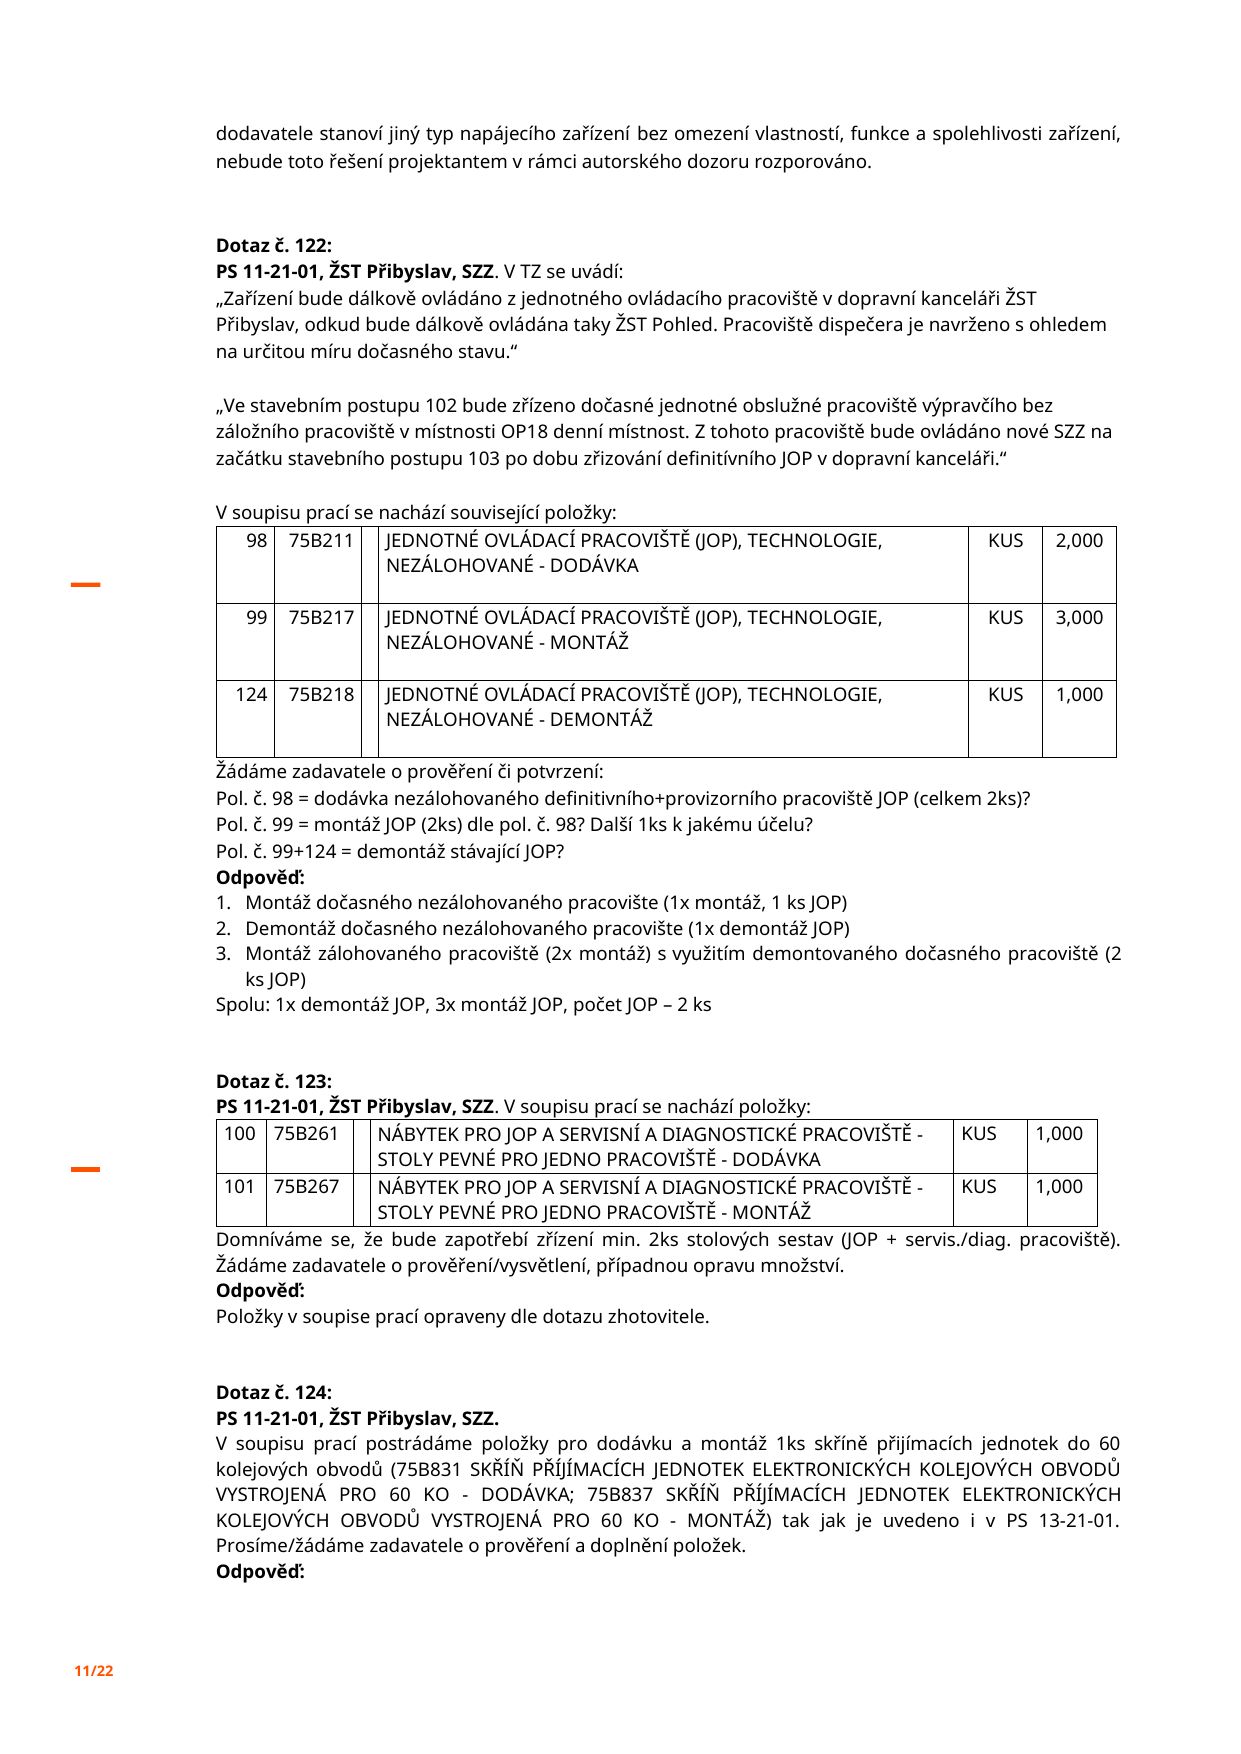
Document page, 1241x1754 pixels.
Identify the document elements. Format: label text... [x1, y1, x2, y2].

table_cell [354, 1174, 370, 1226]
table_header KUS [954, 1120, 1027, 1172]
table_cell 75B267 [267, 1174, 353, 1226]
list V soupisu prací se nachází související položky: [216, 499, 1122, 525]
text Domníváme se, že bude zapotřebí zřízení min. 2ks stolových sestav (JOP + servis./diag. pracoviště). Žádáme zadavatele o prověření/vysvětlení, případnou opravu množství. [216, 1227, 1122, 1278]
list Montáž dočasného nezálohovaného pracovište (1x montáž, 1 ks JOP) [216, 889, 1122, 915]
table_cell [362, 604, 378, 680]
text Dotaz č. 124: [216, 1380, 1122, 1405]
table_header 75B211 [275, 527, 361, 603]
list Montáž zálohovaného pracoviště (2x montáž) s využitím demontovaného dočasného pracoviště (2 ks JOP) [216, 941, 1122, 992]
table_cell 3,000 [1043, 604, 1116, 680]
text Spolu: 1x demontáž JOP, 3x montáž JOP, počet JOP – 2 ks [216, 992, 1122, 1017]
text Pol. č. 99+124 = demontáž stávající JOP? [216, 838, 1122, 864]
table_header NÁBYTEK PRO JOP A SERVISNÍ A DIAGNOSTICKÉ PRACOVIŠTĚ - STOLY PEVNÉ PRO JEDNO PRACOVIŠTĚ - DODÁVKA [371, 1120, 953, 1172]
text Položky v soupise prací opraveny dle dotazu zhotovitele. [216, 1303, 1122, 1329]
list „Ve stavebním postupu 102 bude zřízeno dočasné jednotné obslužné pracoviště výpravčího bez záložního pracoviště v místnosti OP18 denní místnost. Z tohoto pracoviště bude ovládáno nové SZZ na začátku stavebního postupu 103 po dobu zřizování definitívního JOP v dopravní kanceláři.“ [216, 392, 1122, 471]
table_header 100 [217, 1120, 266, 1172]
table_header 75B261 [267, 1120, 353, 1172]
table_cell 75B218 [275, 681, 361, 757]
list Pol. č. 98 = dodávka nezálohovaného definitivního+provizorního pracoviště JOP (celkem 2ks)? [216, 785, 1122, 811]
list PS 11-21-01, ŽST Přibyslav, SZZ. V TZ se uvádí: [216, 258, 1122, 284]
table_cell 1,000 [1043, 681, 1116, 757]
table_header [362, 527, 378, 603]
table_cell [362, 681, 378, 757]
table_header 1,000 [1028, 1120, 1097, 1172]
text Dotaz č. 122: [216, 233, 1122, 258]
text PS 11-21-01, ŽST Přibyslav, SZZ. [216, 1405, 1122, 1431]
table_cell 99 [217, 604, 274, 680]
table_header 98 [217, 527, 274, 603]
table_header 2,000 [1043, 527, 1116, 603]
list „Zařízení bude dálkově ovládáno z jednotného ovládacího pracoviště v dopravní kanceláři ŽST Přibyslav, odkud bude dálkově ovládána taky ŽST Pohled. Pracoviště dispečera je navrženo s ohledem na určitou míru dočasného stavu.“ [216, 285, 1122, 364]
list Demontáž dočasného nezálohovaného pracovište (1x demontáž JOP) [216, 915, 1122, 941]
table_cell KUS [969, 681, 1042, 757]
table_cell KUS [969, 604, 1042, 680]
text Odpověď: [216, 864, 1122, 889]
table_header JEDNOTNÉ OVLÁDACÍ PRACOVIŠTĚ (JOP), TECHNOLOGIE, NEZÁLOHOVANÉ - DODÁVKA [379, 527, 968, 603]
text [216, 121, 1122, 174]
table_cell JEDNOTNÉ OVLÁDACÍ PRACOVIŠTĚ (JOP), TECHNOLOGIE, NEZÁLOHOVANÉ - MONTÁŽ [379, 604, 968, 680]
list Pol. č. 99 = montáž JOP (2ks) dle pol. č. 98? Další 1ks k jakému účelu? [216, 812, 1122, 837]
table_header [354, 1120, 370, 1172]
table_cell 101 [217, 1174, 266, 1226]
table_cell NÁBYTEK PRO JOP A SERVISNÍ A DIAGNOSTICKÉ PRACOVIŠTĚ - STOLY PEVNÉ PRO JEDNO PRACOVIŠTĚ - MONTÁŽ [371, 1174, 953, 1226]
table_cell JEDNOTNÉ OVLÁDACÍ PRACOVIŠTĚ (JOP), TECHNOLOGIE, NEZÁLOHOVANÉ - DEMONTÁŽ [379, 681, 968, 757]
table_cell 1,000 [1028, 1174, 1097, 1226]
table_cell KUS [954, 1174, 1027, 1226]
table_cell 124 [217, 681, 274, 757]
text PS 11-21-01, ŽST Přibyslav, SZZ. V soupisu prací se nachází položky: [216, 1094, 1122, 1119]
table_header KUS [969, 527, 1042, 603]
list Žádáme zadavatele o prověření či potvrzení: [216, 758, 1122, 784]
text Odpověď: [216, 1558, 1122, 1584]
text Odpověď: [216, 1278, 1122, 1303]
text V soupisu prací postrádáme položky pro dodávku a montáž 1ks skříně přijímacích jednotek do 60 kolejových obvodů (75B831 SKŘÍŇ PŘÍJÍMACÍCH JEDNOTEK ELEKTRONICKÝCH KOLEJOVÝCH OBVODŮ VYSTROJENÁ PRO 60 KO - DODÁVKA; 75B837 SKŘÍŇ PŘÍJÍMACÍCH JEDNOTEK ELEKTRONICKÝCH KOLEJOVÝCH OBVODŮ VYSTROJENÁ PRO 60 KO - MONTÁŽ) tak jak je uvedeno i v PS 13-21-01. Prosíme/žádáme zadavatele o prověření a doplnění položek. [216, 1431, 1122, 1558]
text Dotaz č. 123: [216, 1068, 1122, 1094]
table_cell 75B217 [275, 604, 361, 680]
